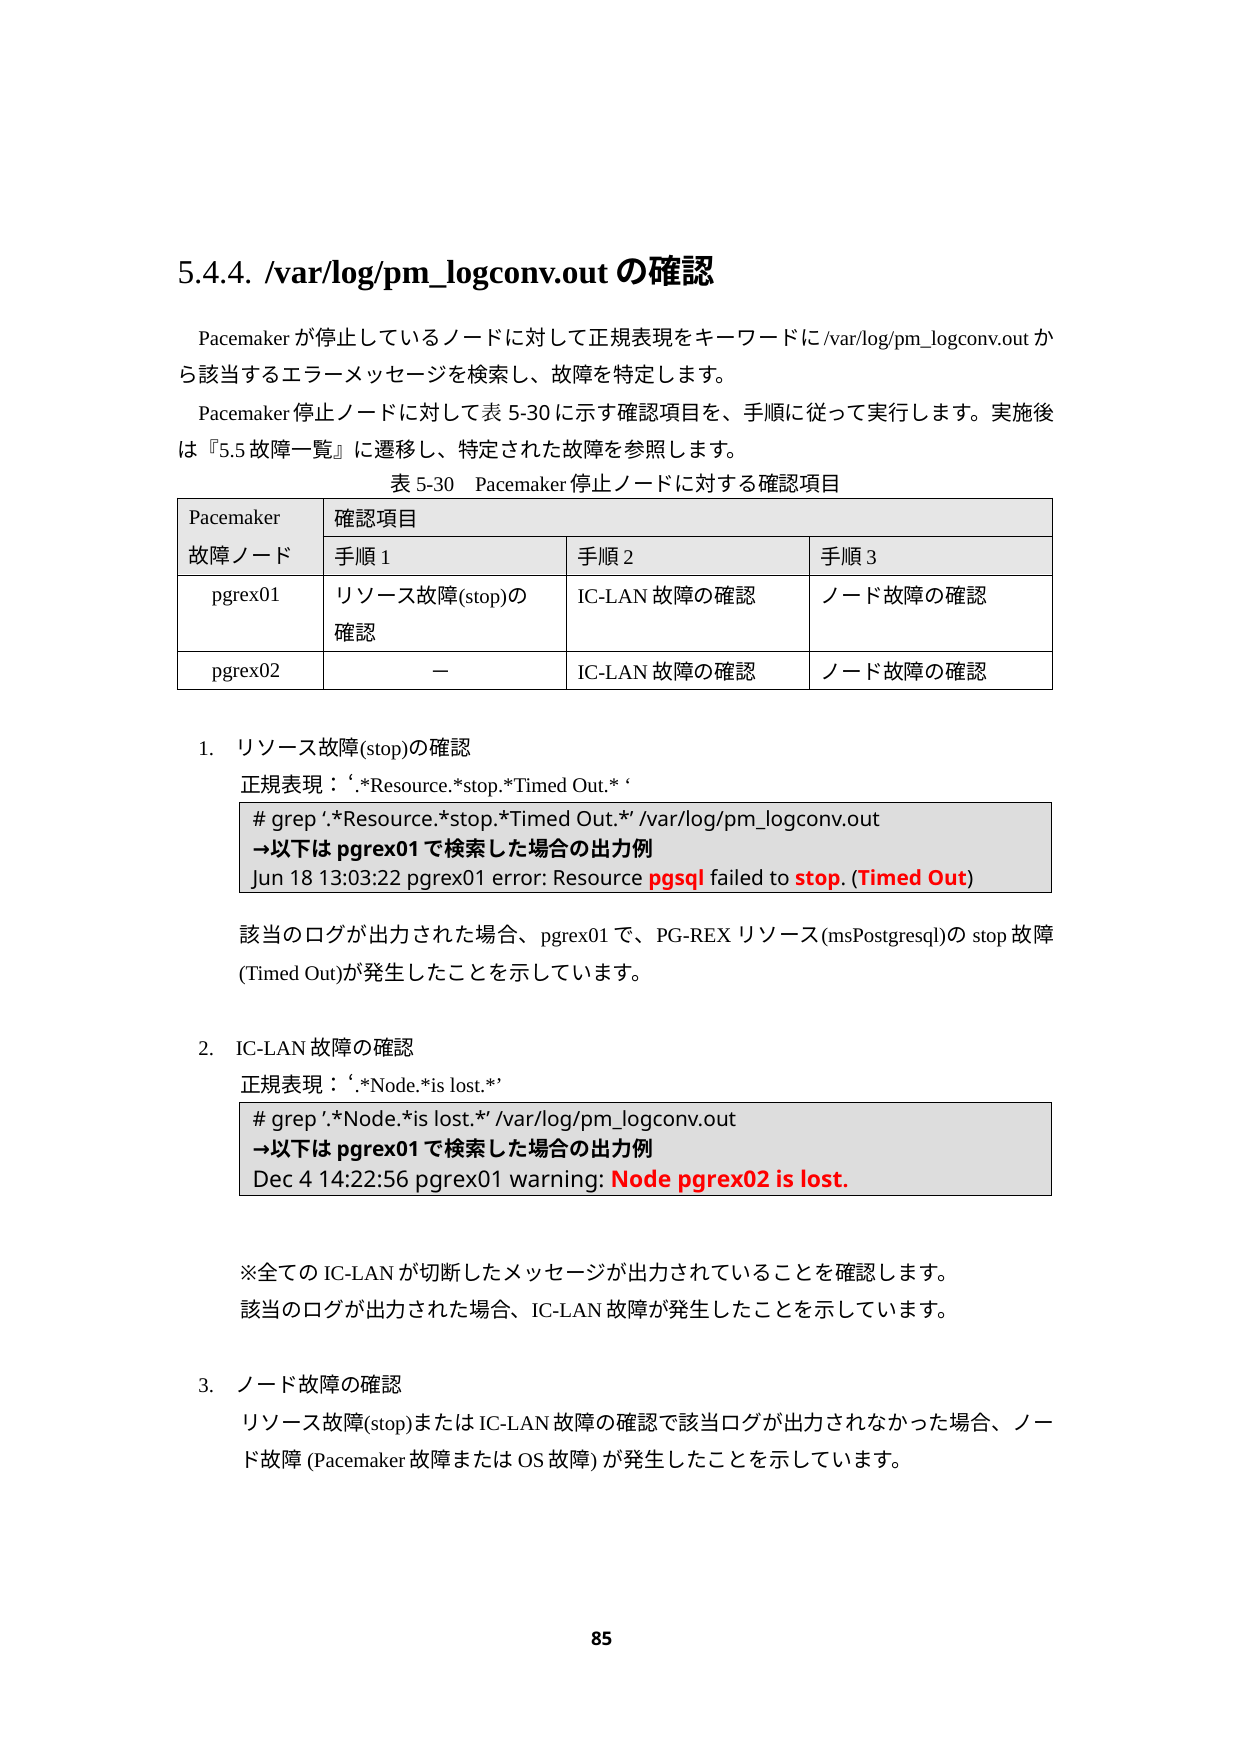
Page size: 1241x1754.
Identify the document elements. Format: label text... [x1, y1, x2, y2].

table_cell IC-LAN故障の確認 [567, 652, 809, 689]
text 正規表現： ‘.*Node.*is lost.*’ [240, 1065, 1054, 1103]
list リソース故障(stop)の確認 [198, 728, 1054, 765]
table_cell ノード故障の確認 [810, 652, 1052, 689]
table_cell 手順3 [810, 537, 1052, 574]
table_cell IC-LAN故障の確認 [567, 576, 809, 651]
text リソース故障(stop)またはIC-LAN故障の確認で該当ログが出力されなかった場合、ノード故障 (Pacemaker故障またはOS故障) が発生したことを示しています。 [240, 1403, 1054, 1478]
table_cell ノード故障の確認 [810, 576, 1052, 651]
text Pacemakerが停止しているノードに対して正規表現をキーワードに/var/log/pm_logconv.outから該当するエラーメッセージを検索し、故障を特定します。 [177, 317, 1054, 392]
text 該当のログが出力された場合、pgrex01で、PG-REXリソース(msPostgresql)のstop故障(Timed Out)が発生したことを示しています。 [238, 915, 1054, 990]
text 表 5-7 Pacemaker停止ノードに対する確認項目 [177, 467, 1054, 497]
table_cell 手順1 [324, 537, 566, 574]
text ※全てのIC-LANが切断したメッセージが出力されていることを確認します。 [240, 1253, 1054, 1290]
table_header Pacemaker 故障ノード [178, 499, 323, 574]
text 該当のログが出力された場合、IC-LAN故障が発生したことを示しています。 [240, 1290, 1054, 1328]
list IC-LAN故障の確認 [198, 1028, 1054, 1065]
table_cell pgrex01 [178, 576, 323, 651]
table_cell pgrex02 [178, 652, 323, 689]
text Pacemaker停止ノードに対して表 5-7に示す確認項目を、手順に従って実行します。実施後は『5.5 故障一覧』に遷移し、特定された故障を参照します。 [177, 392, 1054, 467]
subtitle /var/log/pm_logconv.outの確認 [177, 232, 1063, 307]
table_cell リソース故障(stop)の確認 [324, 576, 566, 651]
table_header 確認項目 [324, 499, 1052, 536]
table_cell － [324, 652, 566, 689]
text 正規表現： ‘.*Resource.*stop.*Timed Out.* ‘ [240, 765, 1054, 803]
table_cell 手順2 [567, 537, 809, 574]
list ノード故障の確認 [198, 1365, 1054, 1403]
